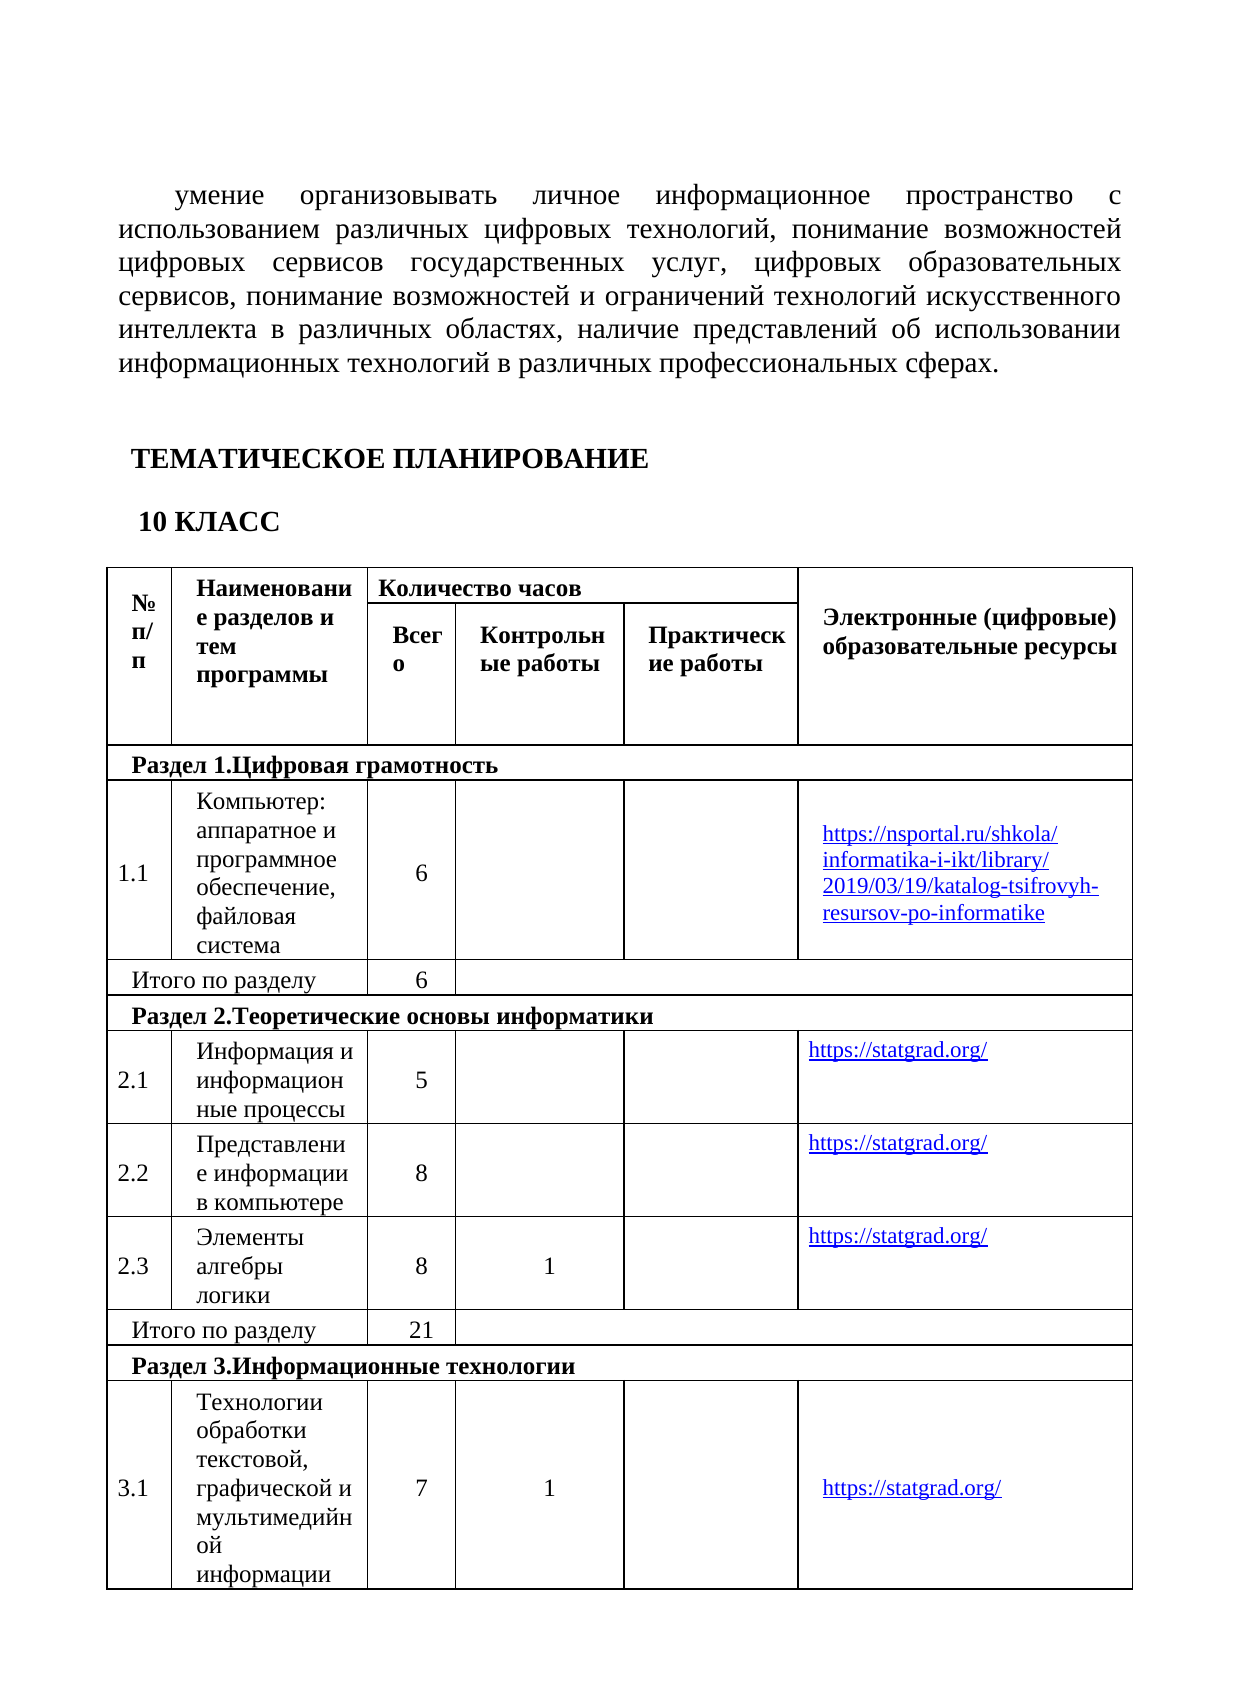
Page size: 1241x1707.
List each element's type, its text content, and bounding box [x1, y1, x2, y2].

text умение организовывать личное информационное пространство с использованием различных цифровых технологий, понимание возможностей цифровых сервисов государственных услуг, цифровых образовательных сервисов, понимание возможностей и ограничений технологий искусственного интеллекта в различных областях, наличие представлений об использовании информационных технологий в различных профессиональных сферах. [118, 177, 1122, 378]
table_cell 7 [368, 1381, 455, 1588]
table_cell 2.1 [108, 1031, 171, 1123]
table_cell 1 [456, 1217, 623, 1309]
table_cell 5 [368, 1031, 455, 1123]
table_cell [456, 960, 1132, 994]
table_cell [456, 1124, 623, 1216]
table_cell 8 [368, 1217, 455, 1309]
table_cell 6 [368, 960, 455, 994]
table_cell Компьютер: аппаратное и программное обеспечение, файловая система [172, 781, 367, 959]
table_cell 2.3 [108, 1217, 171, 1309]
table_header № п/п [108, 568, 171, 744]
table_cell Элементы алгебры логики [172, 1217, 367, 1309]
table_cell Итого по разделу [108, 960, 367, 994]
table_cell 6 [368, 781, 455, 959]
table_cell Всего [368, 604, 455, 744]
table_cell Раздел 3.Информационные технологии [108, 1346, 1132, 1380]
table_cell https://statgrad.org/ [799, 1031, 1132, 1123]
table_cell [456, 781, 623, 959]
table_header Наименование разделов и тем программы [172, 568, 367, 744]
table_cell [456, 1031, 623, 1123]
table_cell [625, 1031, 797, 1123]
table_cell 3.1 [108, 1381, 171, 1588]
table_header Электронные (цифровые) образовательные ресурсы [799, 568, 1132, 744]
table_cell Практические работы [625, 604, 797, 744]
table_cell [456, 1310, 1132, 1344]
table_cell https://statgrad.org/ [799, 1124, 1132, 1216]
table_cell Информация и информационные процессы [172, 1031, 367, 1123]
table_cell 1.1 [108, 781, 171, 959]
table_cell Раздел 1.Цифровая грамотность [108, 746, 1132, 779]
table_cell https://nsportal.ru/shkola/informatika-i-ikt/library/2019/03/19/katalog-tsifrovyh-resursov-po-informatike [799, 781, 1132, 959]
table_cell [625, 1381, 797, 1588]
text ТЕМАТИЧЕСКОЕ ПЛАНИРОВАНИЕ [131, 441, 1122, 475]
text 10 КЛАСС [131, 504, 1122, 537]
table_cell Представление информации в компьютере [172, 1124, 367, 1216]
table_cell 21 [368, 1310, 455, 1344]
table_cell Итого по разделу [108, 1310, 367, 1344]
table_cell Раздел 2.Теоретические основы информатики [108, 996, 1132, 1030]
table_cell [625, 1124, 797, 1216]
table_cell 8 [368, 1124, 455, 1216]
table_cell [625, 1217, 797, 1309]
table_cell https://statgrad.org/ [799, 1381, 1132, 1588]
table_cell [625, 781, 797, 959]
table_cell 2.2 [108, 1124, 171, 1216]
table_cell Контрольные работы [456, 604, 623, 744]
table_cell Технологии обработки текстовой, графической и мультимедийной информации [172, 1381, 367, 1588]
table_header Количество часов [368, 568, 797, 602]
table_cell https://statgrad.org/ [799, 1217, 1132, 1309]
table_cell 1 [456, 1381, 623, 1588]
